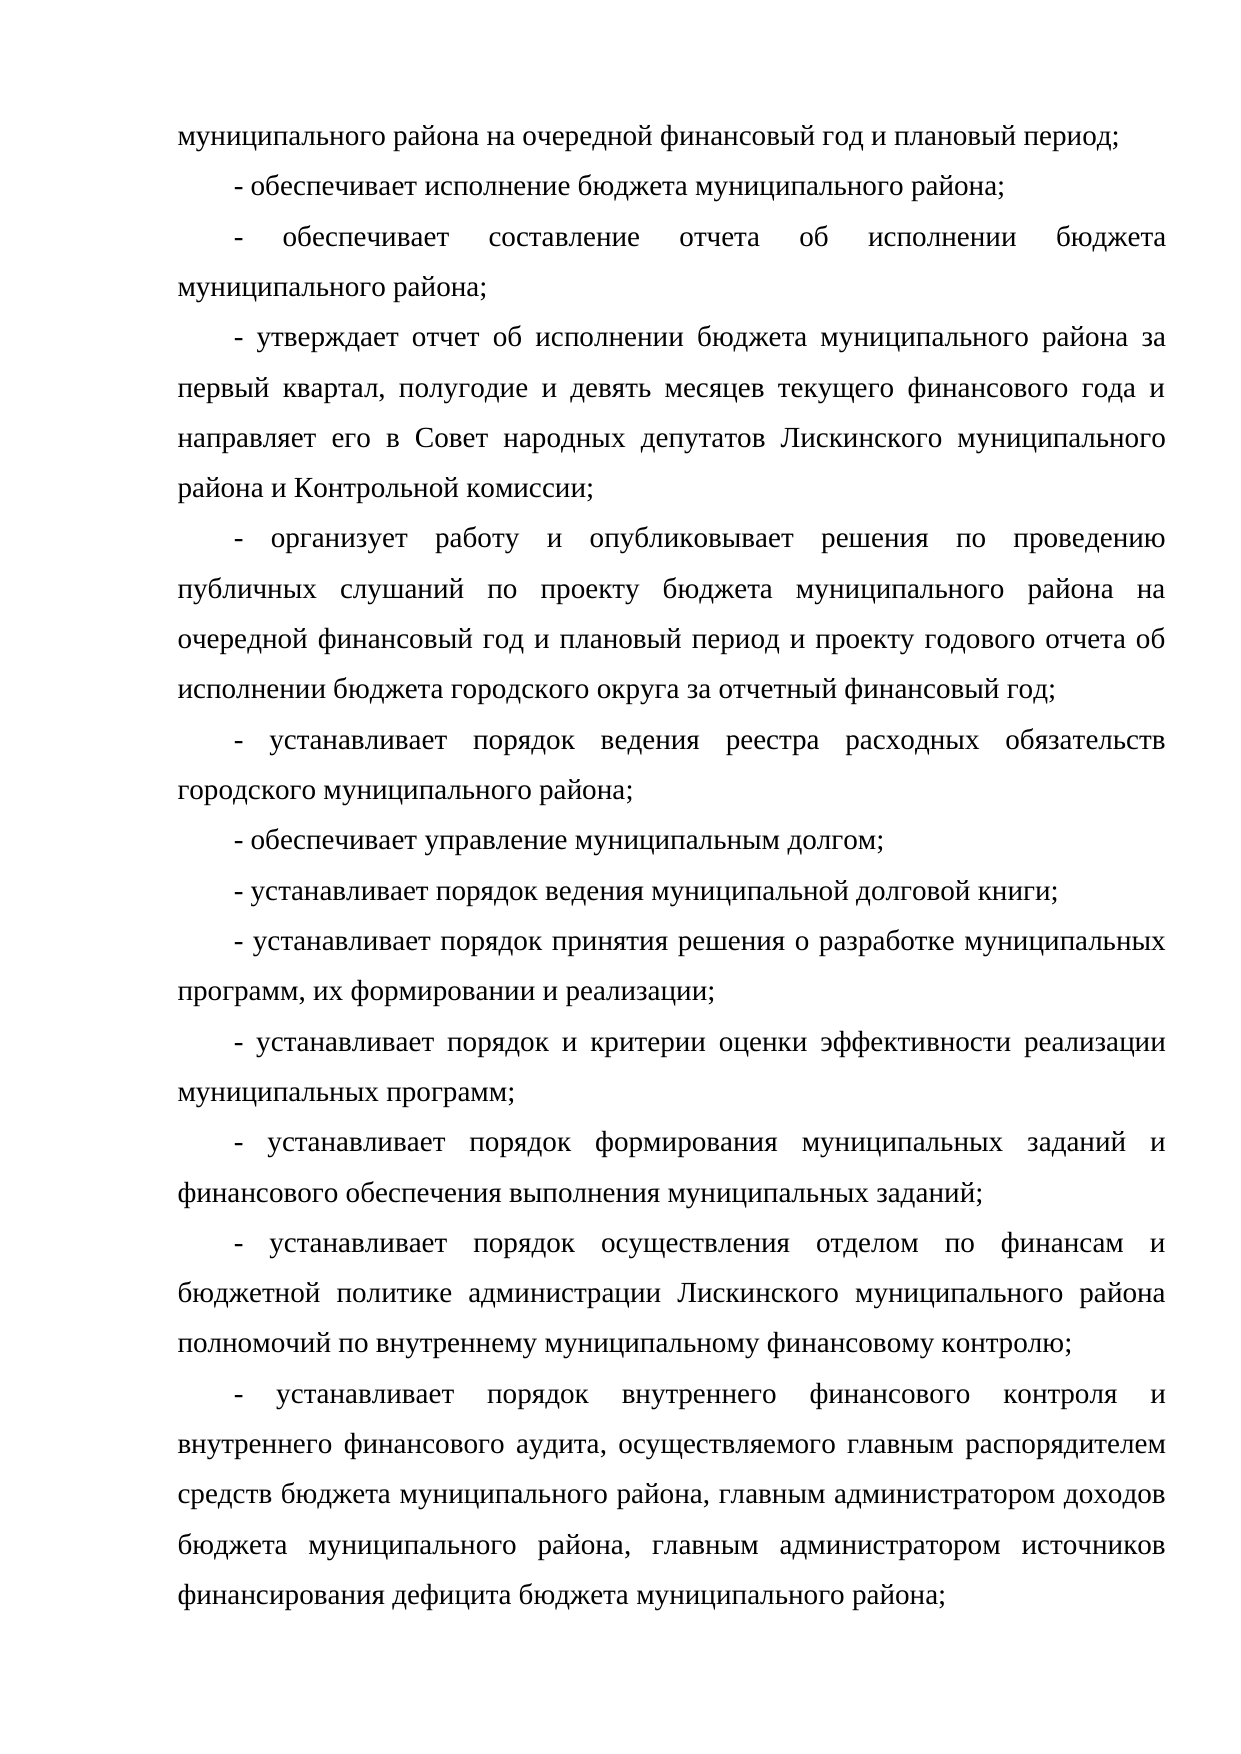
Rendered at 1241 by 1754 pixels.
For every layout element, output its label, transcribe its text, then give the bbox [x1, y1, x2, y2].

text - устанавливает порядок ведения реестра расходных обязательств городского муниципального района; [177, 722, 1167, 806]
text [177, 118, 1167, 152]
text - организует работу и опубликовывает решения по проведению публичных слушаний по проекту бюджета муниципального района на очередной финансовый год и плановый период и проекту годового отчета об исполнении бюджета городского округа за отчетный финансовый год; [177, 521, 1167, 705]
text - обеспечивает управление муниципальным долгом; [177, 822, 1167, 856]
text - устанавливает порядок и критерии оценки эффективности реализации муниципальных программ; [177, 1024, 1167, 1108]
text - устанавливает порядок ведения муниципальной долговой книги; [177, 873, 1167, 906]
text - утверждает отчет об исполнении бюджета муниципального района за первый квартал, полугодие и девять месяцев текущего финансового года и направляет его в Совет народных депутатов Лискинского муниципального района и Контрольной комиссии; [177, 319, 1167, 504]
text - устанавливает порядок осуществления отделом по финансам и бюджетной политике администрации Лискинского муниципального района полномочий по внутреннему муниципальному финансовому контролю; [177, 1225, 1167, 1359]
text - обеспечивает составление отчета об исполнении бюджета муниципального района; [177, 219, 1167, 303]
text - обеспечивает исполнение бюджета муниципального района; [177, 168, 1167, 202]
text - устанавливает порядок внутреннего финансового контроля и внутреннего финансового аудита, осуществляемого главным распорядителем средств бюджета муниципального района, главным администратором доходов бюджета муниципального района, главным администратором источников финансирования дефицита бюджета муниципального района; [177, 1376, 1167, 1611]
text - устанавливает порядок принятия решения о разработке муниципальных программ, их формировании и реализации; [177, 923, 1167, 1007]
text - устанавливает порядок формирования муниципальных заданий и финансового обеспечения выполнения муниципальных заданий; [177, 1124, 1167, 1208]
